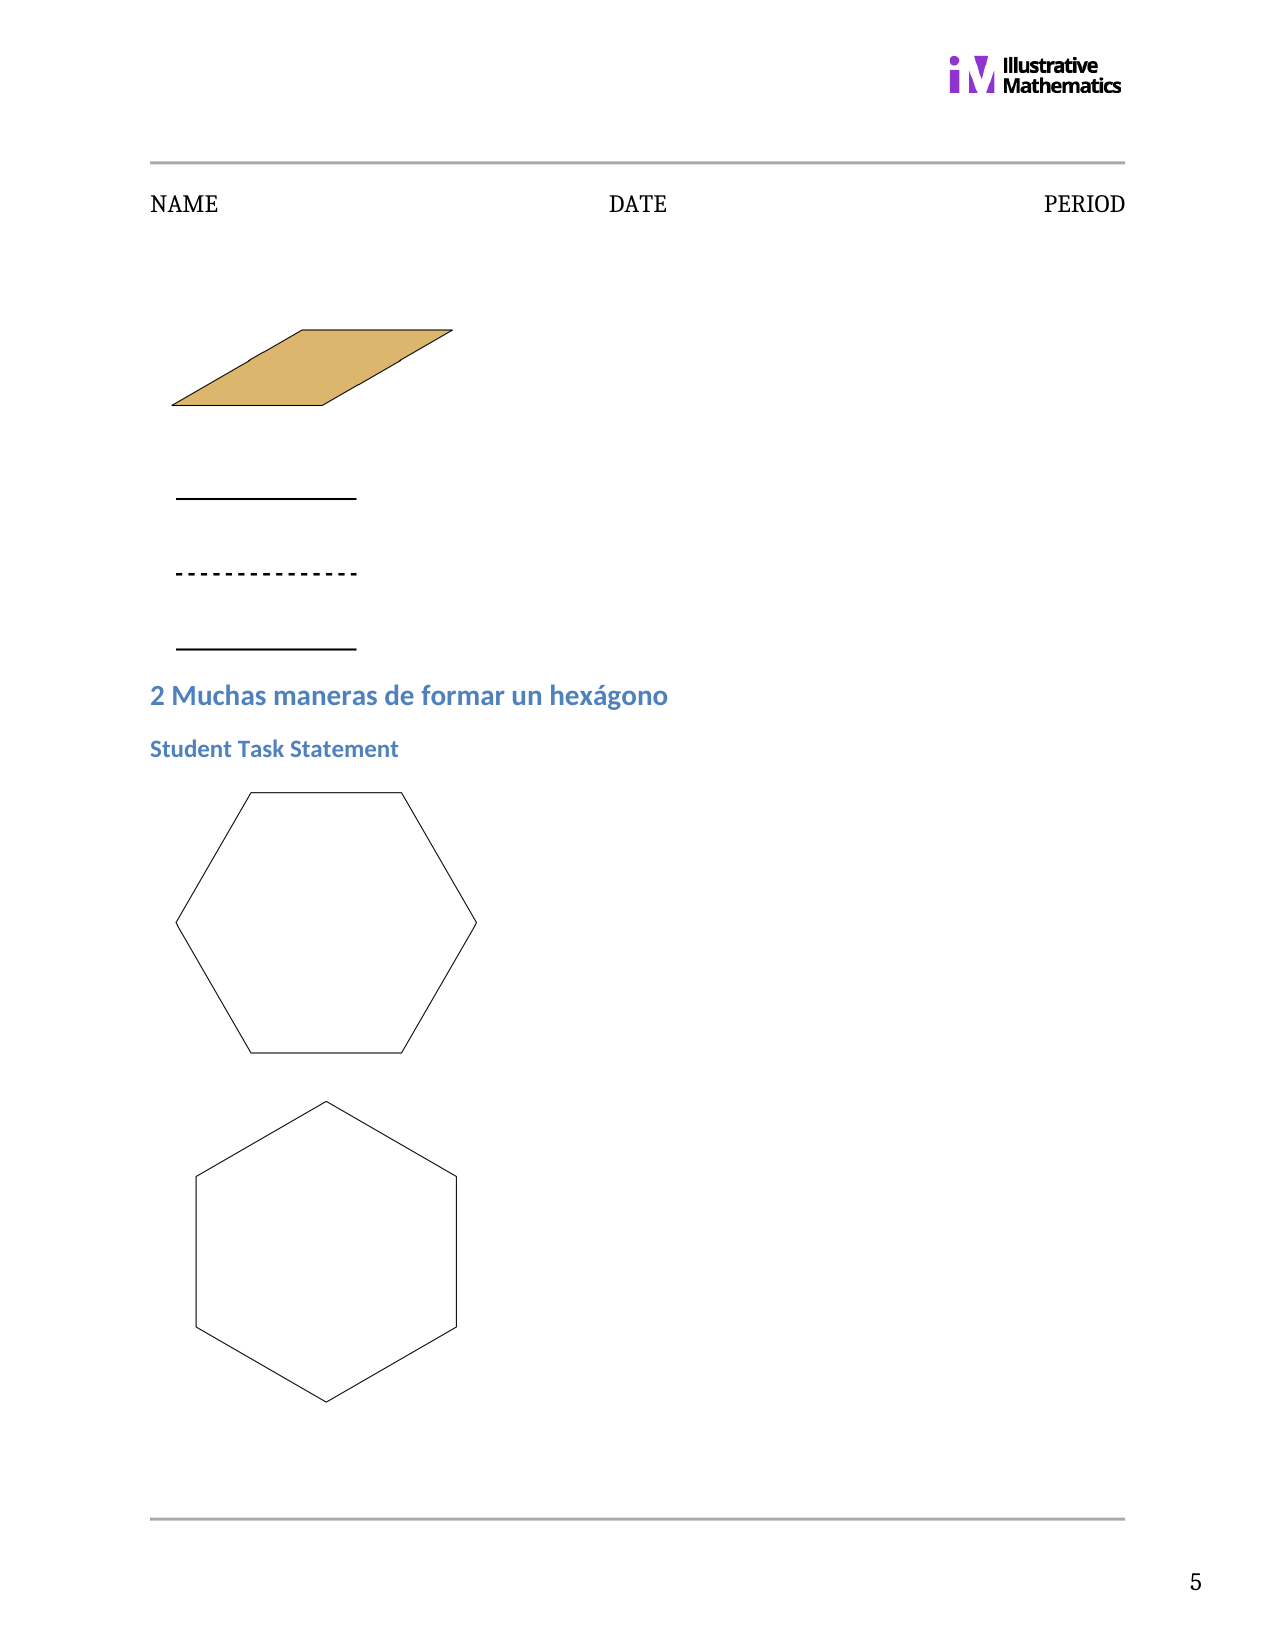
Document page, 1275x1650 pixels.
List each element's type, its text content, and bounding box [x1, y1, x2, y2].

picture [168, 247, 454, 473]
subtitle Student Task Statement [150, 733, 1125, 764]
picture [168, 1086, 484, 1417]
subtitle 2 Muchas maneras de formar un hexágono [150, 677, 1125, 713]
picture [949, 55, 1121, 93]
picture [168, 491, 364, 657]
picture [168, 782, 484, 1068]
